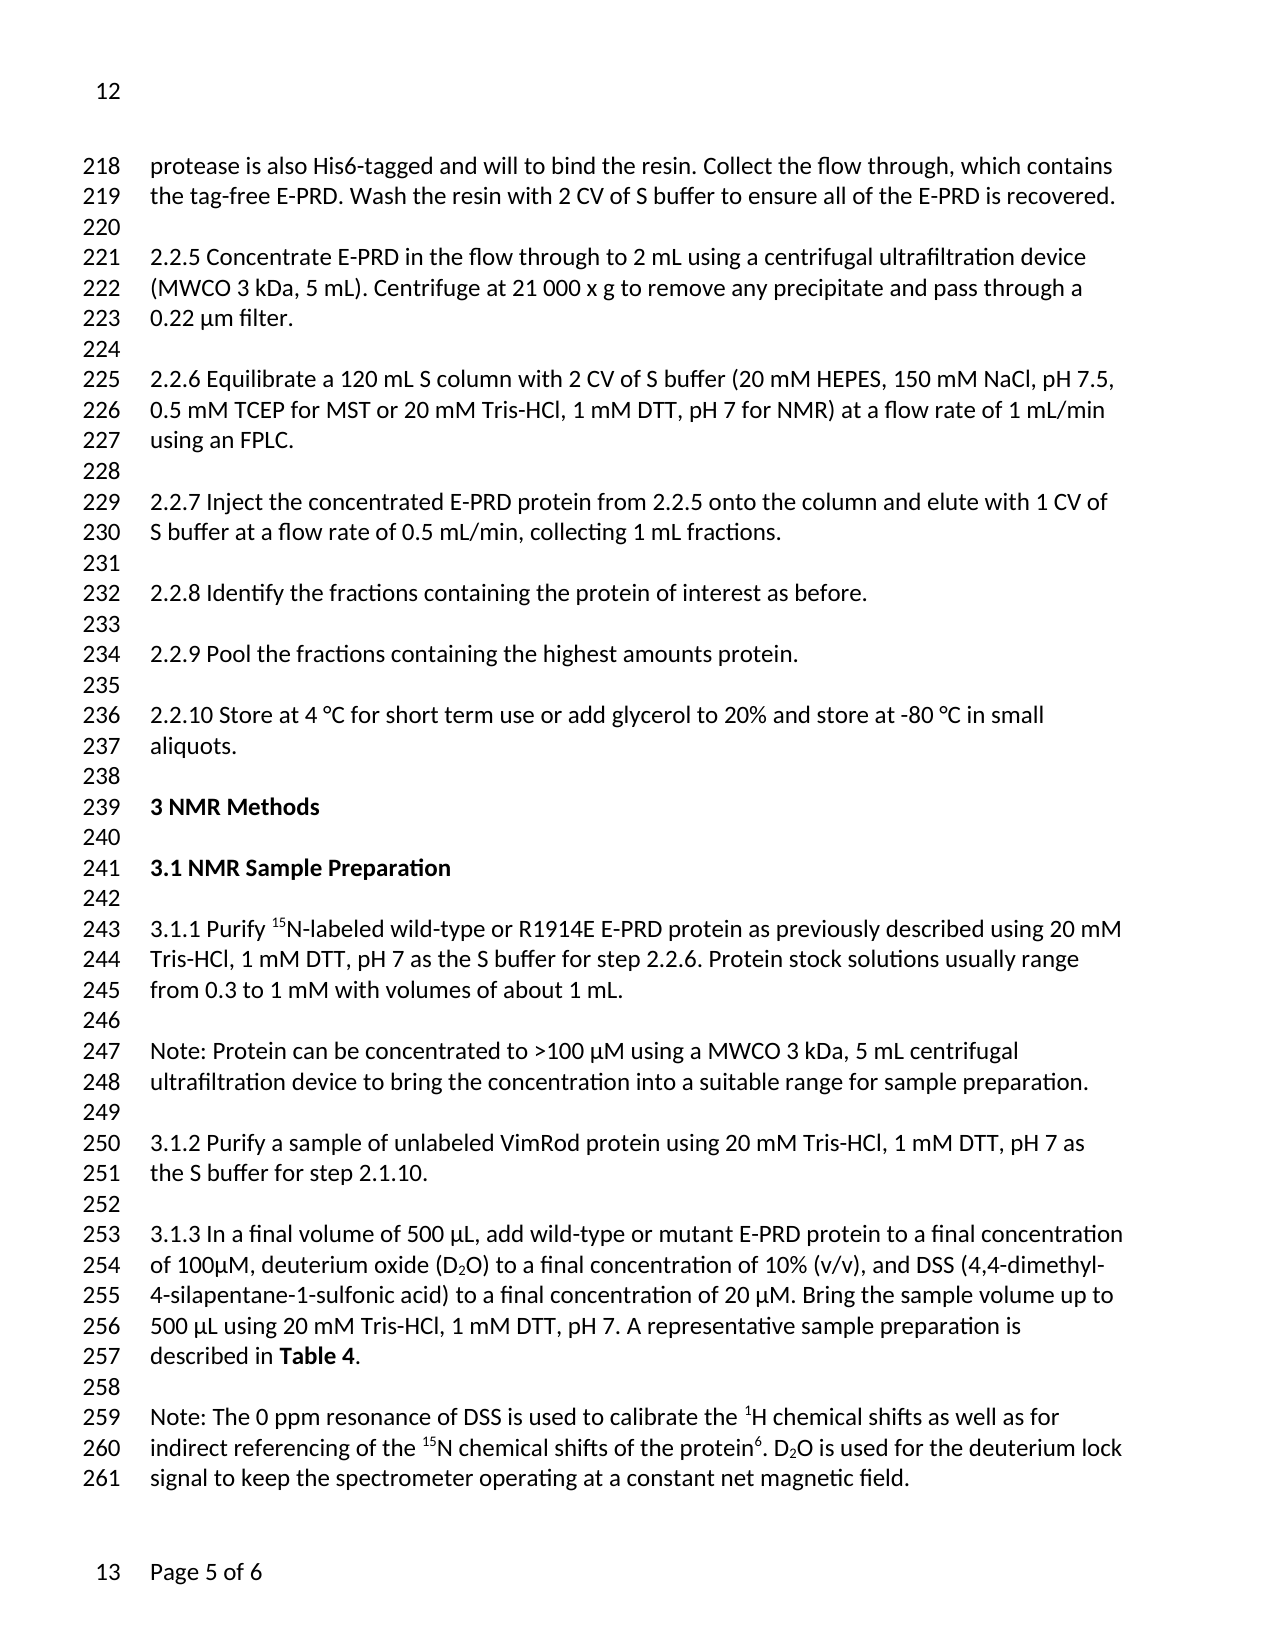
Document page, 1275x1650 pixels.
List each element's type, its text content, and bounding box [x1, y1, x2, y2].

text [150, 150, 1125, 211]
text 3.1.2 Purify a sample of unlabeled VimRod protein using 20 mM Tris-HCl, 1 mM DTT, pH 7 as the S buffer for step 2.1.10. [150, 1127, 1125, 1188]
text 2.2.9 Pool the fractions containing the highest amounts protein. [150, 638, 1125, 669]
text 3 NMR Methods [150, 791, 1125, 821]
text 2.2.5 Concentrate E-PRD in the flow through to 2 mL using a centrifugal ultrafiltration device (MWCO 3 kDa, 5 mL). Centrifuge at 21 000 x g to remove any precipitate and pass through a 0.22 μm filter. [150, 242, 1125, 333]
text 2.2.10 Store at 4 °C for short term use or add glycerol to 20% and store at -80 °C in small aliquots. [150, 699, 1125, 760]
text 3.1.3 In a final volume of 500 µL, add wild-type or mutant E-PRD protein to a final concentration of 100µM, deuterium oxide (D2O) to a final concentration of 10% (v/v), and DSS (4,4-dimethyl-4-silapentane-1-sulfonic acid) to a final concentration of 20 µM. Bring the sample volume up to 500 µL using 20 mM Tris-HCl, 1 mM DTT, pH 7. A representative sample preparation is described in Table 4. [150, 1218, 1125, 1371]
text 3.1 NMR Sample Preparation [150, 852, 1125, 882]
text Note: Protein can be concentrated to >100 µM using a MWCO 3 kDa, 5 mL centrifugal ultrafiltration device to bring the concentration into a suitable range for sample preparation. [150, 1035, 1125, 1096]
text 2.2.8 Identify the fractions containing the protein of interest as before. [150, 577, 1125, 608]
text Note: The 0 ppm resonance of DSS is used to calibrate the 1H chemical shifts as well as for indirect referencing of the 15N chemical shifts of the protein6. D2O is used for the deuterium lock signal to keep the spectrometer operating at a constant net magnetic field. [150, 1401, 1125, 1493]
text 2.2.7 Inject the concentrated E-PRD protein from 2.2.5 onto the column and elute with 1 CV of S buffer at a flow rate of 0.5 mL/min, collecting 1 mL fractions. [150, 486, 1125, 547]
text 2.2.6 Equilibrate a 120 mL S column with 2 CV of S buffer (20 mM HEPES, 150 mM NaCl, pH 7.5, 0.5 mM TCEP for MST or 20 mM Tris-HCl, 1 mM DTT, pH 7 for NMR) at a flow rate of 1 mL/min using an FPLC. [150, 364, 1125, 455]
text 3.1.1 Purify 15N-labeled wild-type or R1914E E-PRD protein as previously described using 20 mM Tris-HCl, 1 mM DTT, pH 7 as the S buffer for step 2.2.6. Protein stock solutions usually range from 0.3 to 1 mM with volumes of about 1 mL. [150, 913, 1125, 1004]
